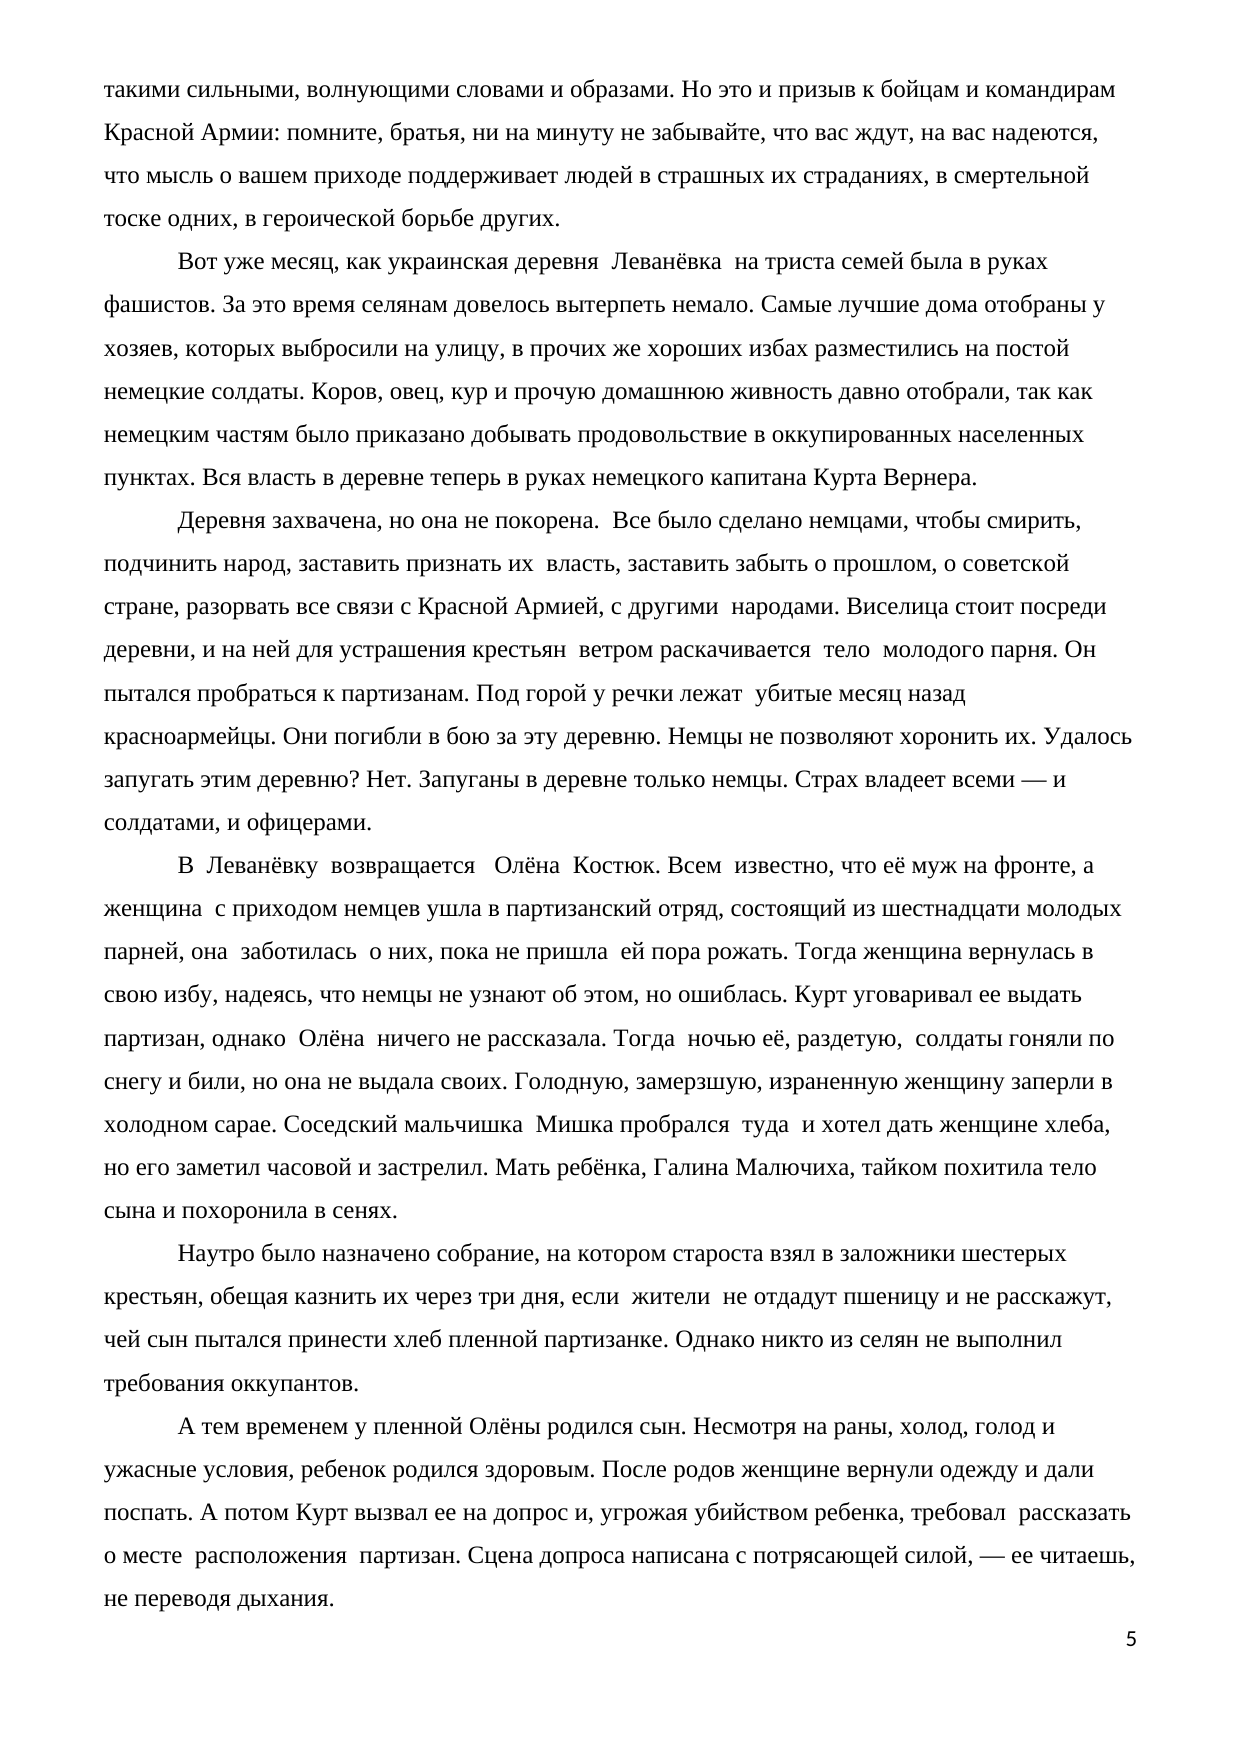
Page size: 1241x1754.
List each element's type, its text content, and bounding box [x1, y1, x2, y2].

text В Леванёвку возвращается Олёна Костюк. Всем известно, что её муж на фронте, а женщина с приходом немцев ушла в партизанский отряд, состоящий из шестнадцати молодых парней, она заботилась о них, пока не пришла ей пора рожать. Тогда женщина вернулась в свою избу, надеясь, что немцы не узнают об этом, но ошиблась. Курт уговаривал ее выдать партизан, однако Олёна ничего не рассказала. Тогда ночью её, раздетую, солдаты гоняли по снегу и били, но она не выдала своих. Голодную, замерзшую, израненную женщину заперли в холодном сарае. Соседский мальчишка Мишка пробрался туда и хотел дать женщине хлеба, но его заметил часовой и застрелил. Мать ребёнка, Галина Малючиха, тайком похитила тело сына и похоронила в сенях. [103, 850, 1137, 1224]
text А тем временем у пленной Олёны родился сын. Несмотря на раны, холод, голод и ужасные условия, ребенок родился здоровым. После родов женщине вернули одежду и дали поспать. А потом Курт вызвал ее на допрос и, угрожая убийством ребенка, требовал рассказать о месте расположения партизан. Сцена допроса написана с потрясающей силой, — ее читаешь, не переводя дыхания. [103, 1411, 1137, 1612]
text Вот уже месяц, как украинская деревня Леванёвка на триста семей была в руках фашистов. За это время селянам довелось вытерпеть немало. Самые лучшие дома отобраны у хозяев, которых выбросили на улицу, в прочих же хороших избах разместились на постой немецкие солдаты. Коров, овец, кур и прочую домашнюю живность давно отобрали, так как немецким частям было приказано добывать продовольствие в оккупированных населенных пунктах. Вся власть в деревне теперь в руках немецкого капитана Курта Вернера. [103, 246, 1137, 491]
text Деревня захвачена, но она не покорена. Все было сделано немцами, чтобы смирить, подчинить народ, заставить признать их власть, заставить забыть о прошлом, о советской стране, разорвать все связи с Красной Армией, с другими народами. Виселица стоит посреди деревни, и на ней для устрашения крестьян ветром раскачивается тело молодого парня. Он пытался пробраться к партизанам. Под горой у речки лежат убитые месяц назад красноармейцы. Они погибли в бою за эту деревню. Немцы не позволяют хоронить их. Удалось запугать этим деревню? Нет. Запуганы в деревне только немцы. Страх владеет всеми — и солдатами, и офицерами. [103, 505, 1137, 836]
text Наутро было назначено собрание, на котором староста взял в заложники шестерых крестьян, обещая казнить их через три дня, если жители не отдадут пшеницу и не расскажут, чей сын пытался принести хлеб пленной партизанке. Однако никто из селян не выполнил требования оккупантов. [103, 1238, 1137, 1396]
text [103, 74, 1137, 232]
